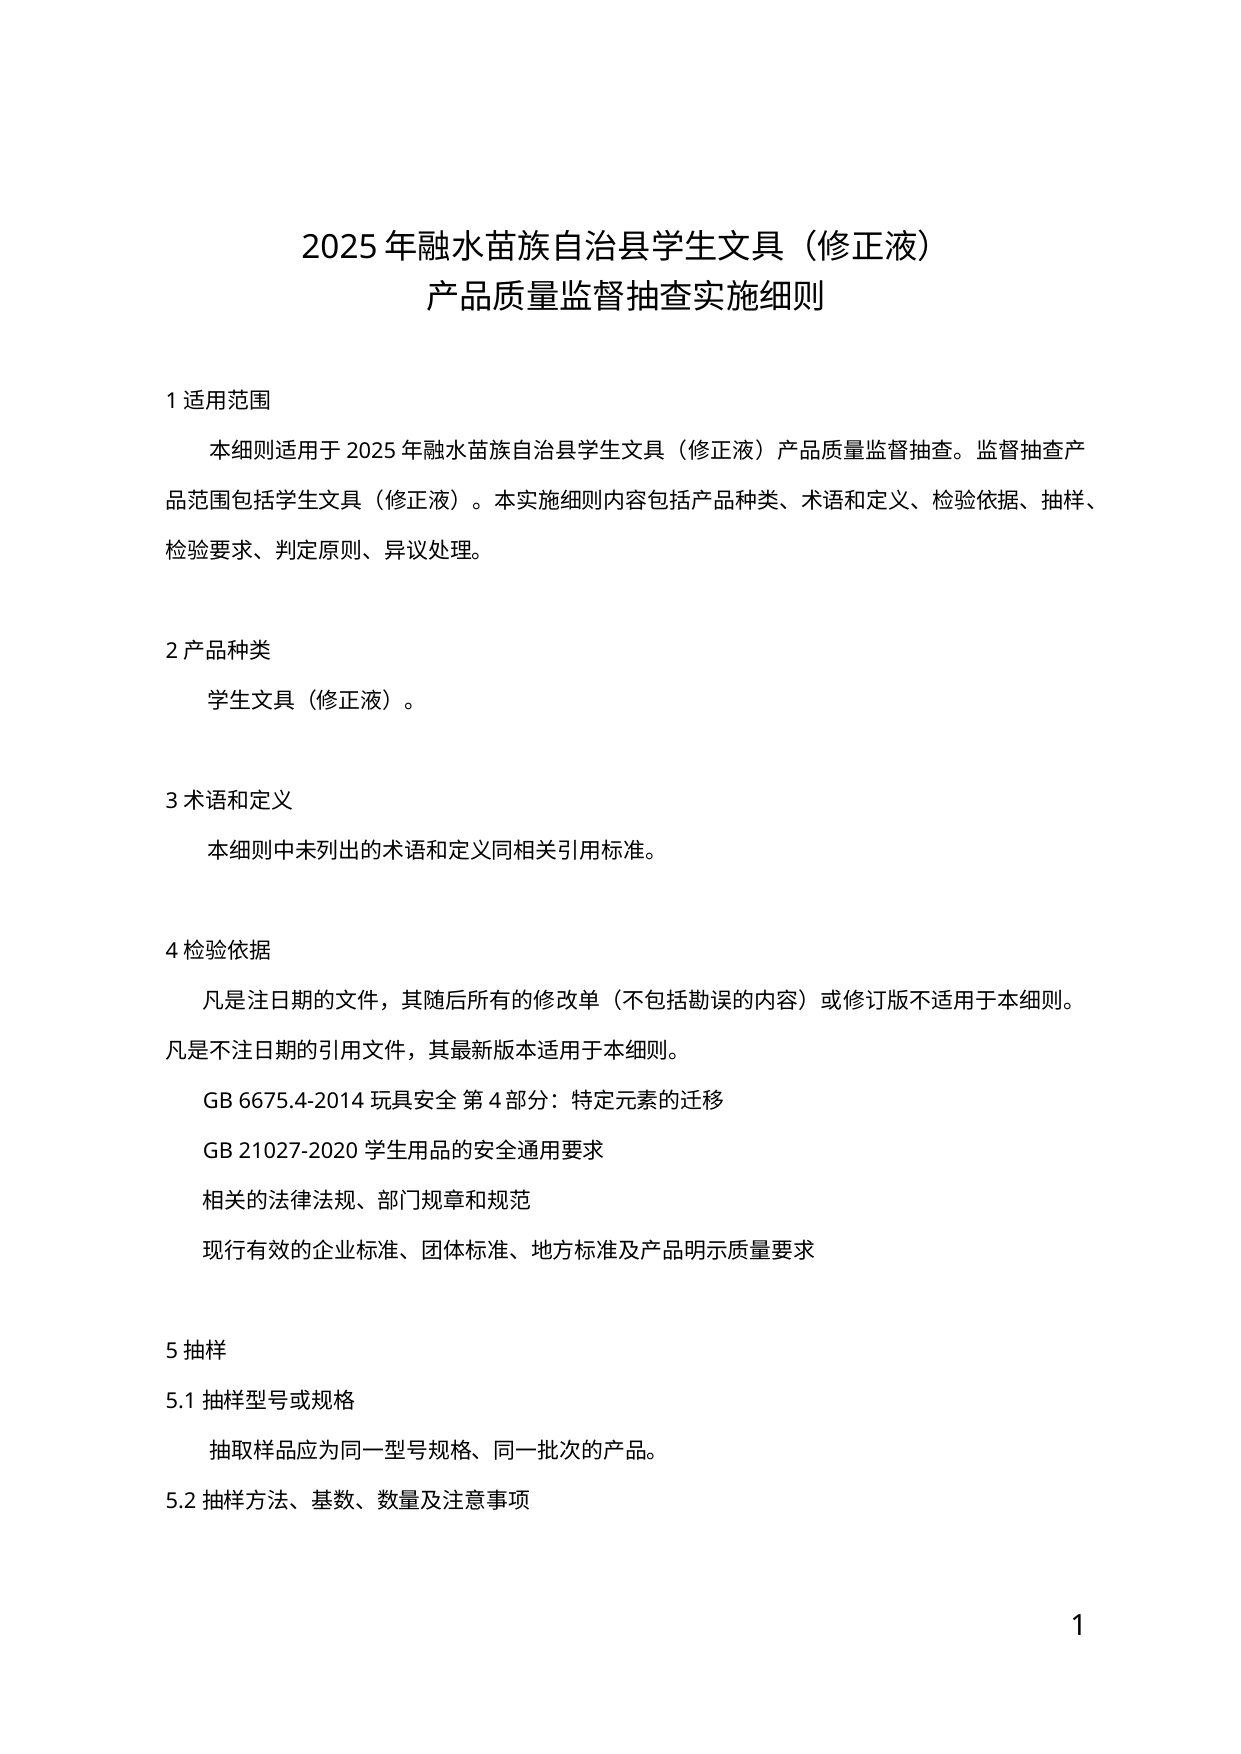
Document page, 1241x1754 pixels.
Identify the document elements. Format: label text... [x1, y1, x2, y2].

text 抽取样品应为同一型号规格、同一批次的产品。 [165, 1418, 1087, 1468]
text 2025年融水苗族自治县学生文具（修正液） [165, 218, 1087, 268]
text GB 21027-2020 学生用品的安全通用要求 [165, 1118, 1087, 1168]
text 1 适用范围 [165, 368, 1087, 418]
text GB 6675.4-2014 玩具安全 第4部分：特定元素的迁移 [165, 1068, 1087, 1118]
text 凡是注日期的文件，其随后所有的修改单（不包括勘误的内容）或修订版不适用于本细则。凡是不注日期的引用文件，其最新版本适用于本细则。 [165, 968, 1087, 1068]
text 本细则中未列出的术语和定义同相关引用标准。 [165, 818, 1087, 868]
text 3 术语和定义 [165, 768, 1087, 818]
text 2 产品种类 [165, 618, 1087, 668]
text 4 检验依据 [165, 918, 1087, 968]
text 现行有效的企业标准、团体标准、地方标准及产品明示质量要求 [165, 1218, 1087, 1268]
text 相关的法律法规、部门规章和规范 [165, 1168, 1087, 1218]
text 5.2 抽样方法、基数、数量及注意事项 [165, 1468, 1087, 1518]
text 5.1 抽样型号或规格 [165, 1368, 1087, 1418]
text 产品质量监督抽查实施细则 [165, 268, 1087, 318]
text 学生文具（修正液）。 [165, 668, 1087, 718]
text 本细则适用于2025年融水苗族自治县学生文具（修正液）产品质量监督抽查。监督抽查产品范围包括学生文具（修正液）。本实施细则内容包括产品种类、术语和定义、检验依据、抽样、检验要求、判定原则、异议处理。 [165, 418, 1087, 568]
text 5 抽样 [165, 1318, 1087, 1368]
